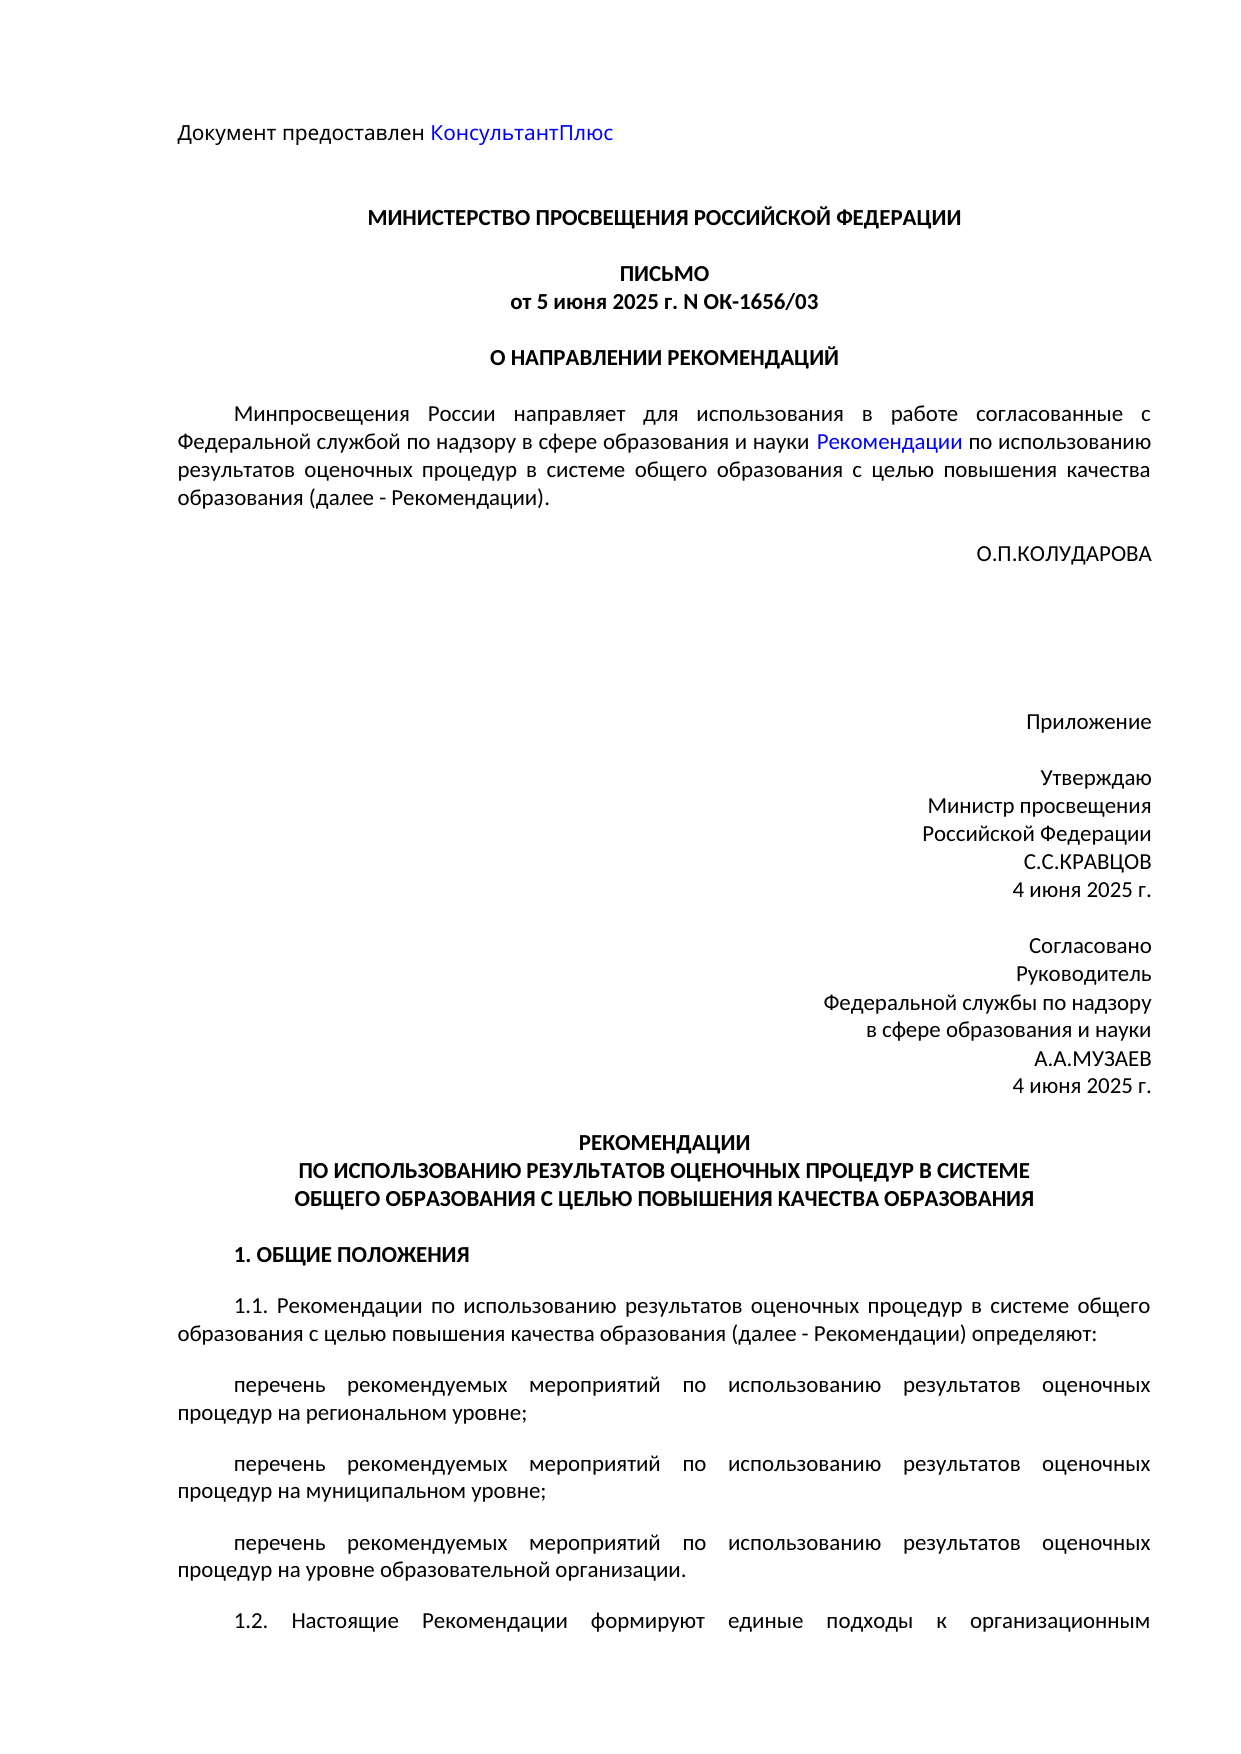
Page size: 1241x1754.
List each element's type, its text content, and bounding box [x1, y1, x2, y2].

text С.С.КРАВЦОВ [177, 847, 1152, 876]
text Министр просвещения [177, 791, 1152, 819]
title ПИСЬМО [177, 259, 1152, 287]
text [177, 1607, 1152, 1634]
title РЕКОМЕНДАЦИИ [177, 1128, 1152, 1156]
text перечень рекомендуемых мероприятий по использованию результатов оценочных процедур на муниципальном уровне; [177, 1449, 1152, 1505]
text Минпросвещения России направляет для использования в работе согласованные с Федеральной службой по надзору в сфере образования и науки Рекомендации по использованию результатов оценочных процедур в системе общего образования с целью повышения качества образования (далее - Рекомендации). [177, 399, 1152, 511]
title от 5 июня 2025 г. N ОК-1656/03 [177, 287, 1152, 315]
text А.А.МУЗАЕВ [177, 1044, 1152, 1072]
title Документ предоставлен КонсультантПлюс [177, 118, 1152, 175]
text в сфере образования и науки [177, 1016, 1152, 1044]
text 1.1. Рекомендации по использованию результатов оценочных процедур в системе общего образования с целью повышения качества образования (далее - Рекомендации) определяют: [177, 1291, 1152, 1347]
text Руководитель [177, 959, 1152, 988]
text Федеральной службы по надзору [177, 988, 1152, 1016]
title ОБЩЕГО ОБРАЗОВАНИЯ С ЦЕЛЬЮ ПОВЫШЕНИЯ КАЧЕСТВА ОБРАЗОВАНИЯ [177, 1184, 1152, 1212]
text О.П.КОЛУДАРОВА [177, 539, 1152, 567]
text Утверждаю [177, 763, 1152, 791]
text Российской Федерации [177, 819, 1152, 847]
text перечень рекомендуемых мероприятий по использованию результатов оценочных процедур на уровне образовательной организации. [177, 1528, 1152, 1584]
text Приложение [177, 707, 1152, 735]
text Согласовано [177, 932, 1152, 959]
title ПО ИСПОЛЬЗОВАНИЮ РЕЗУЛЬТАТОВ ОЦЕНОЧНЫХ ПРОЦЕДУР В СИСТЕМЕ [177, 1156, 1152, 1184]
text перечень рекомендуемых мероприятий по использованию результатов оценочных процедур на региональном уровне; [177, 1370, 1152, 1426]
text 4 июня 2025 г. [177, 1072, 1152, 1100]
title МИНИСТЕРСТВО ПРОСВЕЩЕНИЯ РОССИЙСКОЙ ФЕДЕРАЦИИ [177, 203, 1152, 231]
text 4 июня 2025 г. [177, 876, 1152, 903]
title О НАПРАВЛЕНИИ РЕКОМЕНДАЦИЙ [177, 343, 1152, 371]
title 1. ОБЩИЕ ПОЛОЖЕНИЯ [177, 1240, 1152, 1268]
